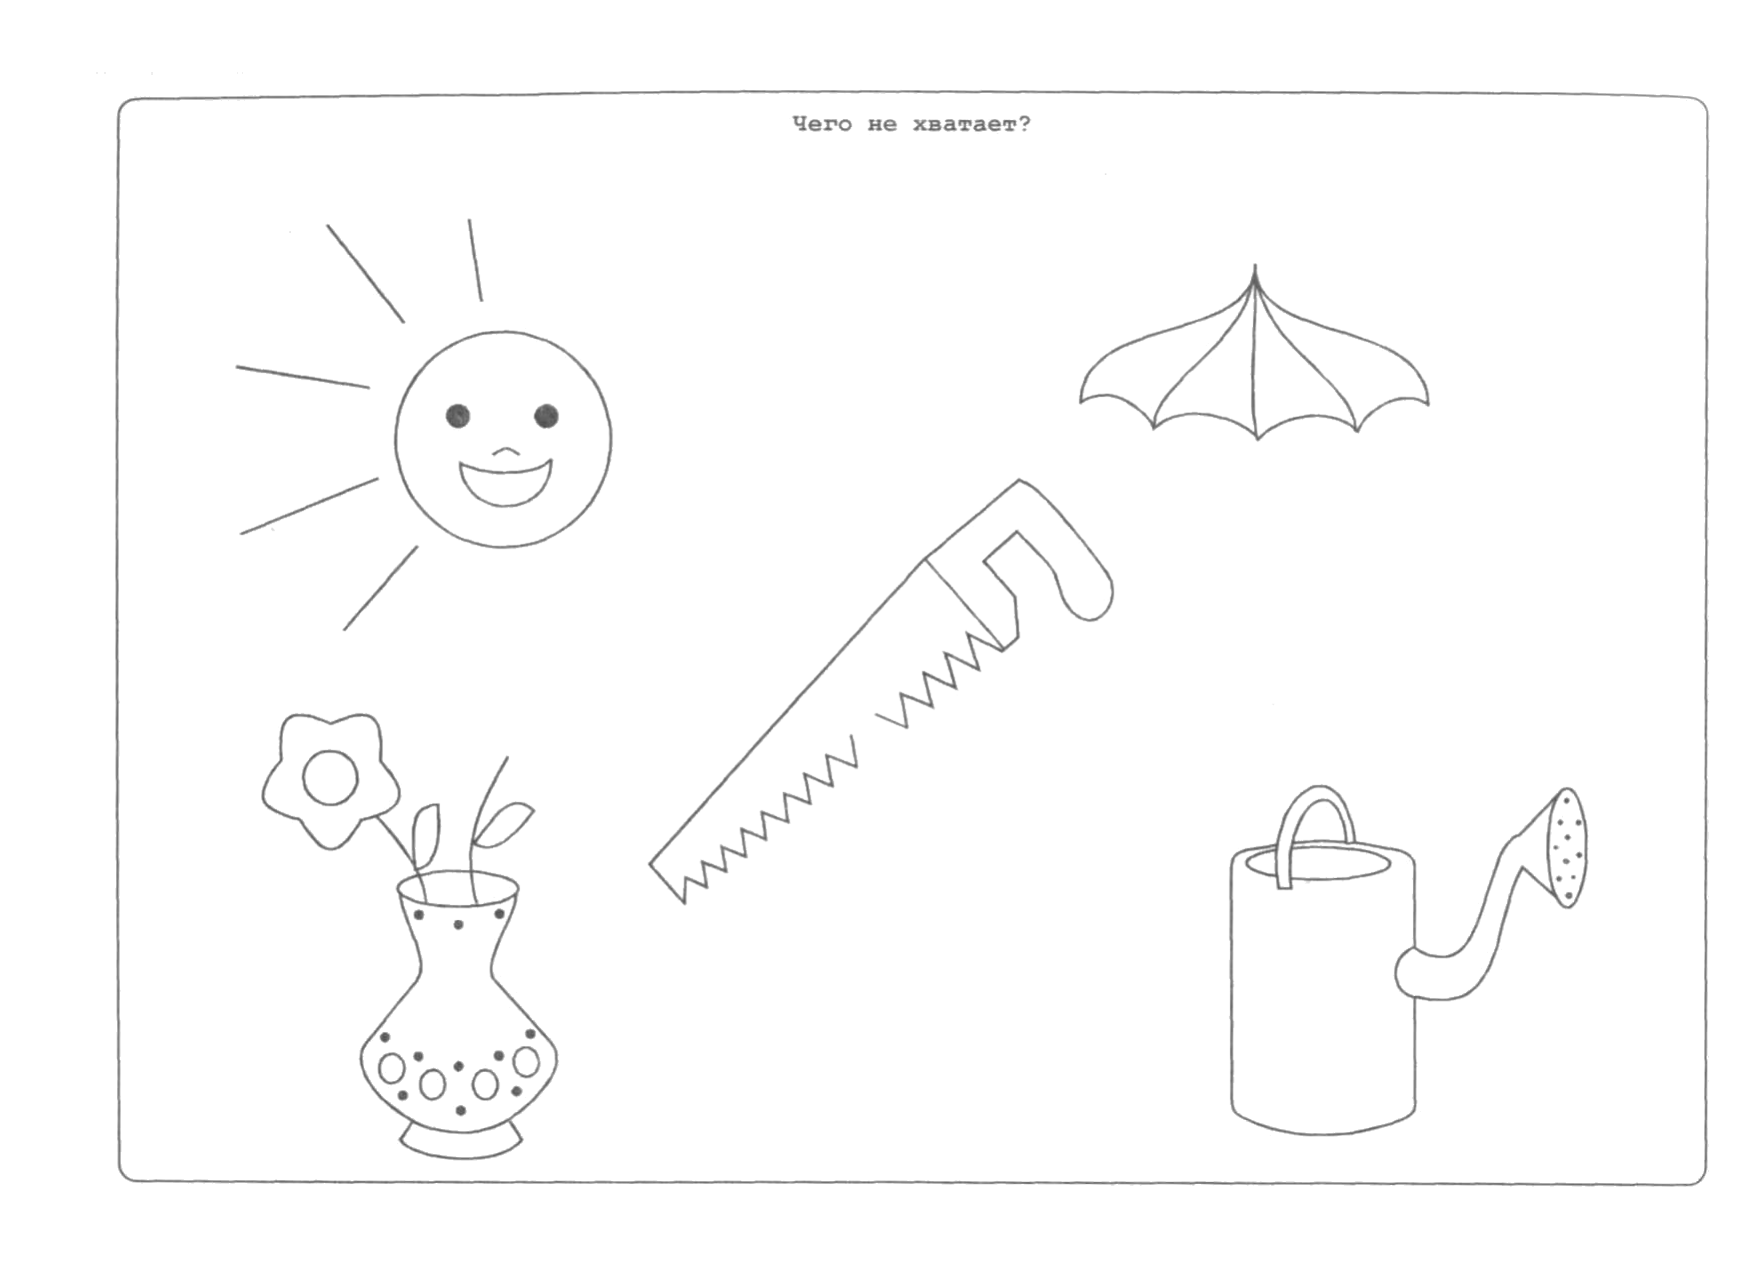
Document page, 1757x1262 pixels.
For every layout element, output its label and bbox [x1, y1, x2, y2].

picture [93, 72, 1732, 1207]
